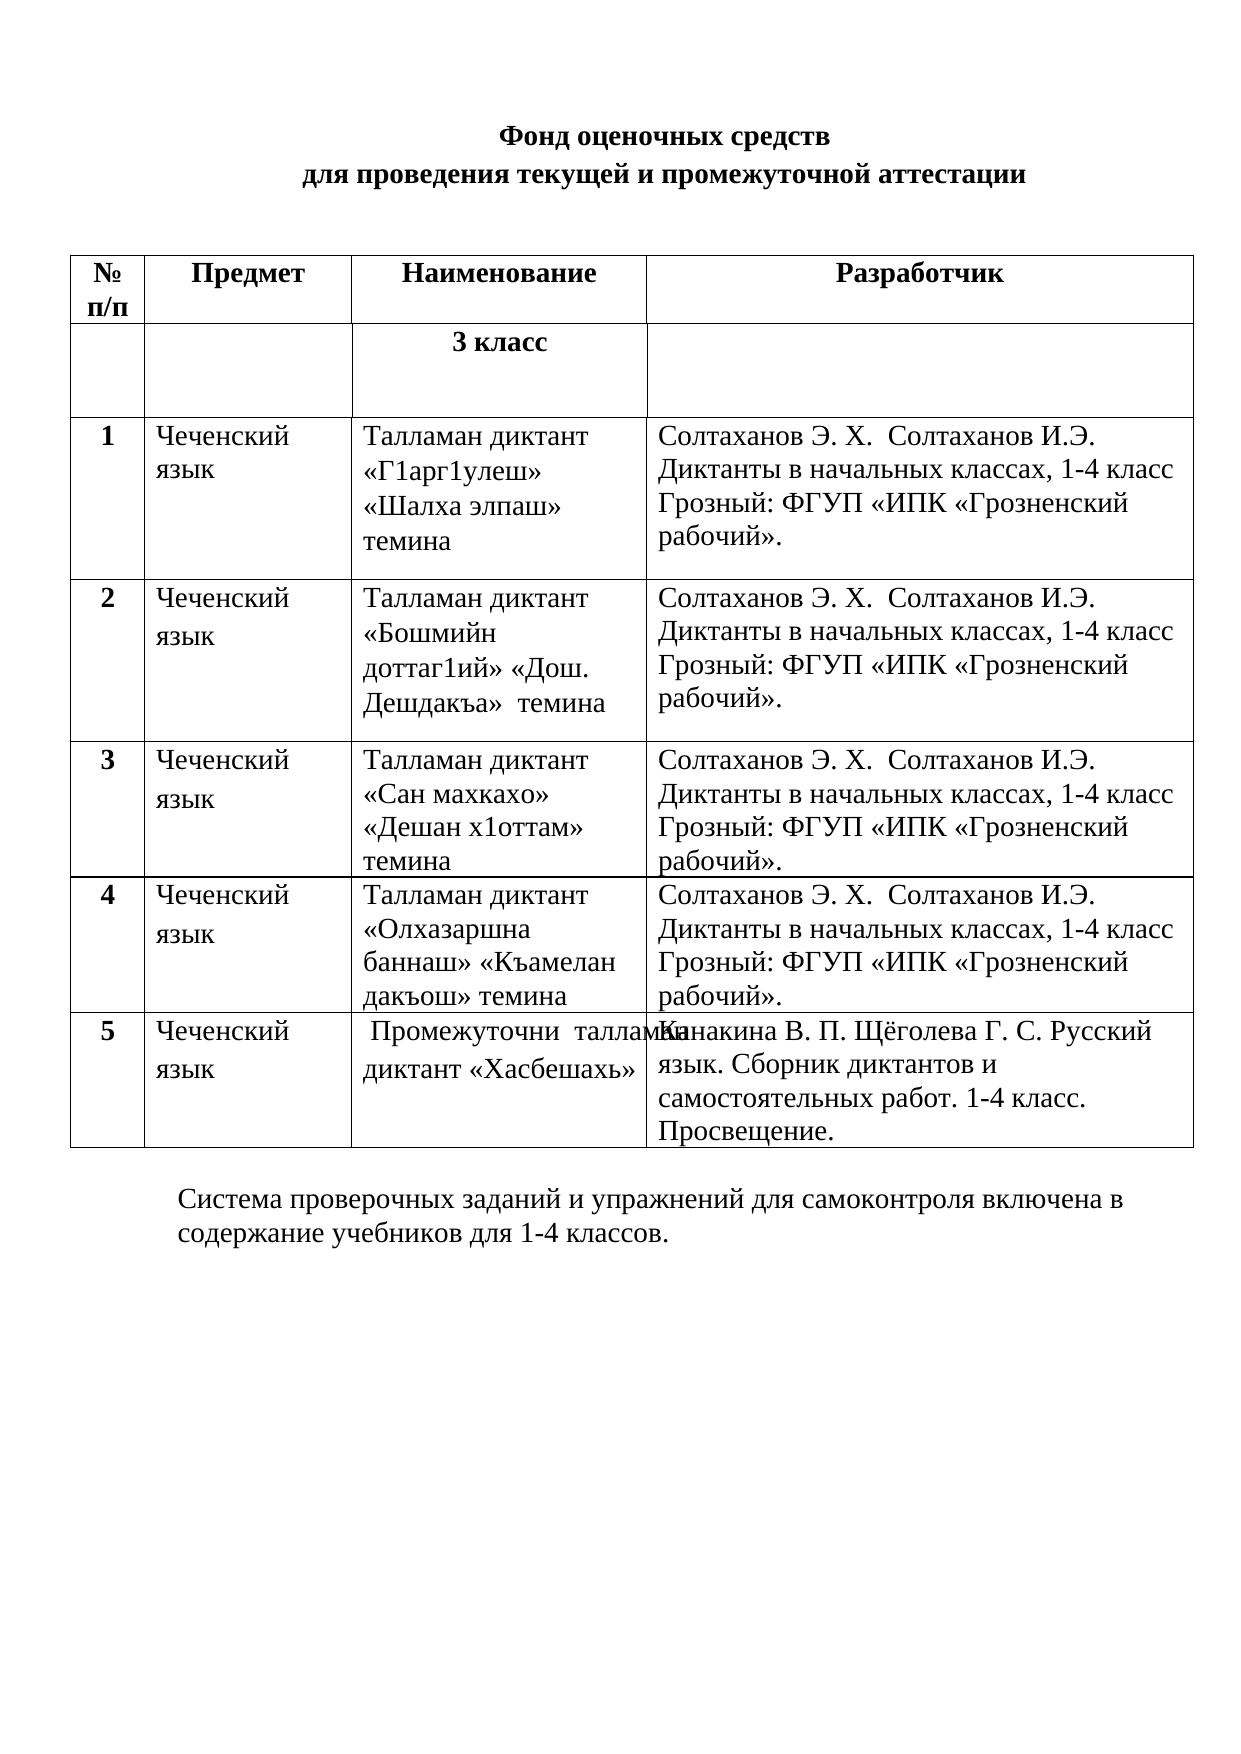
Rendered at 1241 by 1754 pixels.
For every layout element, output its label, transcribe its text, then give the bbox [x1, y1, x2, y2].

table_cell Чеченский язык [145, 580, 351, 741]
table_cell 1 [71, 418, 144, 579]
table_cell 3 класс [353, 324, 647, 417]
table_cell Талламан диктант «Г1арг1улеш» «Шалха элпаш» темина [352, 418, 646, 579]
table_cell Чеченский язык [145, 742, 351, 876]
table_cell Талламан диктант «Сан махкахо» «Дешан х1оттам» темина [352, 742, 646, 876]
table_cell Талламан диктант «Бошмийн доттаг1ий» «Дош. Дешдакъа» темина [352, 580, 646, 741]
table_cell Канакина В. П. Щёголева Г. С. Русский язык. Сборник диктантов и самостоятельных работ. 1-4 класс. Просвещение. [647, 1013, 1193, 1147]
table_cell 3 [71, 742, 144, 876]
table_header Наименование [352, 256, 646, 323]
text Система проверочных заданий и упражнений для самоконтроля включена в содержание учебников для 1-4 классов. [177, 1181, 1152, 1248]
table_cell [145, 324, 352, 417]
table_cell [648, 324, 1193, 417]
table_cell Солтаханов Э. Х. Солтаханов И.Э. Диктанты в начальных классах, 1-4 класс Грозный: ФГУП «ИПК «Грозненский рабочий». [647, 878, 1193, 1012]
table_cell 5 [71, 1013, 144, 1147]
table_header Предмет [145, 256, 351, 323]
table_cell Солтаханов Э. Х. Солтаханов И.Э. Диктанты в начальных классах, 1-4 класс Грозный: ФГУП «ИПК «Грозненский рабочий». [647, 580, 1193, 741]
table_header Разработчик [647, 256, 1193, 323]
table_cell Промежуточни талламан диктант «Хасбешахь» [352, 1013, 646, 1147]
table_cell Чеченский язык [145, 1013, 351, 1147]
table_cell 2 [71, 580, 144, 741]
table_cell Солтаханов Э. Х. Солтаханов И.Э. Диктанты в начальных классах, 1-4 класс Грозный: ФГУП «ИПК «Грозненский рабочий». [647, 742, 1193, 876]
text для проведения текущей и промежуточной аттестации [177, 157, 1152, 190]
table_header № п/п [71, 256, 144, 323]
table_cell Талламан диктант «Олхазаршна баннаш» «Къамелан дакъош» темина [352, 878, 646, 1012]
table_cell [71, 324, 144, 417]
table_cell Чеченский язык [145, 878, 351, 1012]
table_cell 4 [71, 878, 144, 1012]
text Фонд оценочных средств [177, 118, 1152, 152]
table_cell Чеченский язык [145, 418, 351, 579]
table_cell Солтаханов Э. Х. Солтаханов И.Э. Диктанты в начальных классах, 1-4 класс Грозный: ФГУП «ИПК «Грозненский рабочий». [647, 418, 1193, 579]
